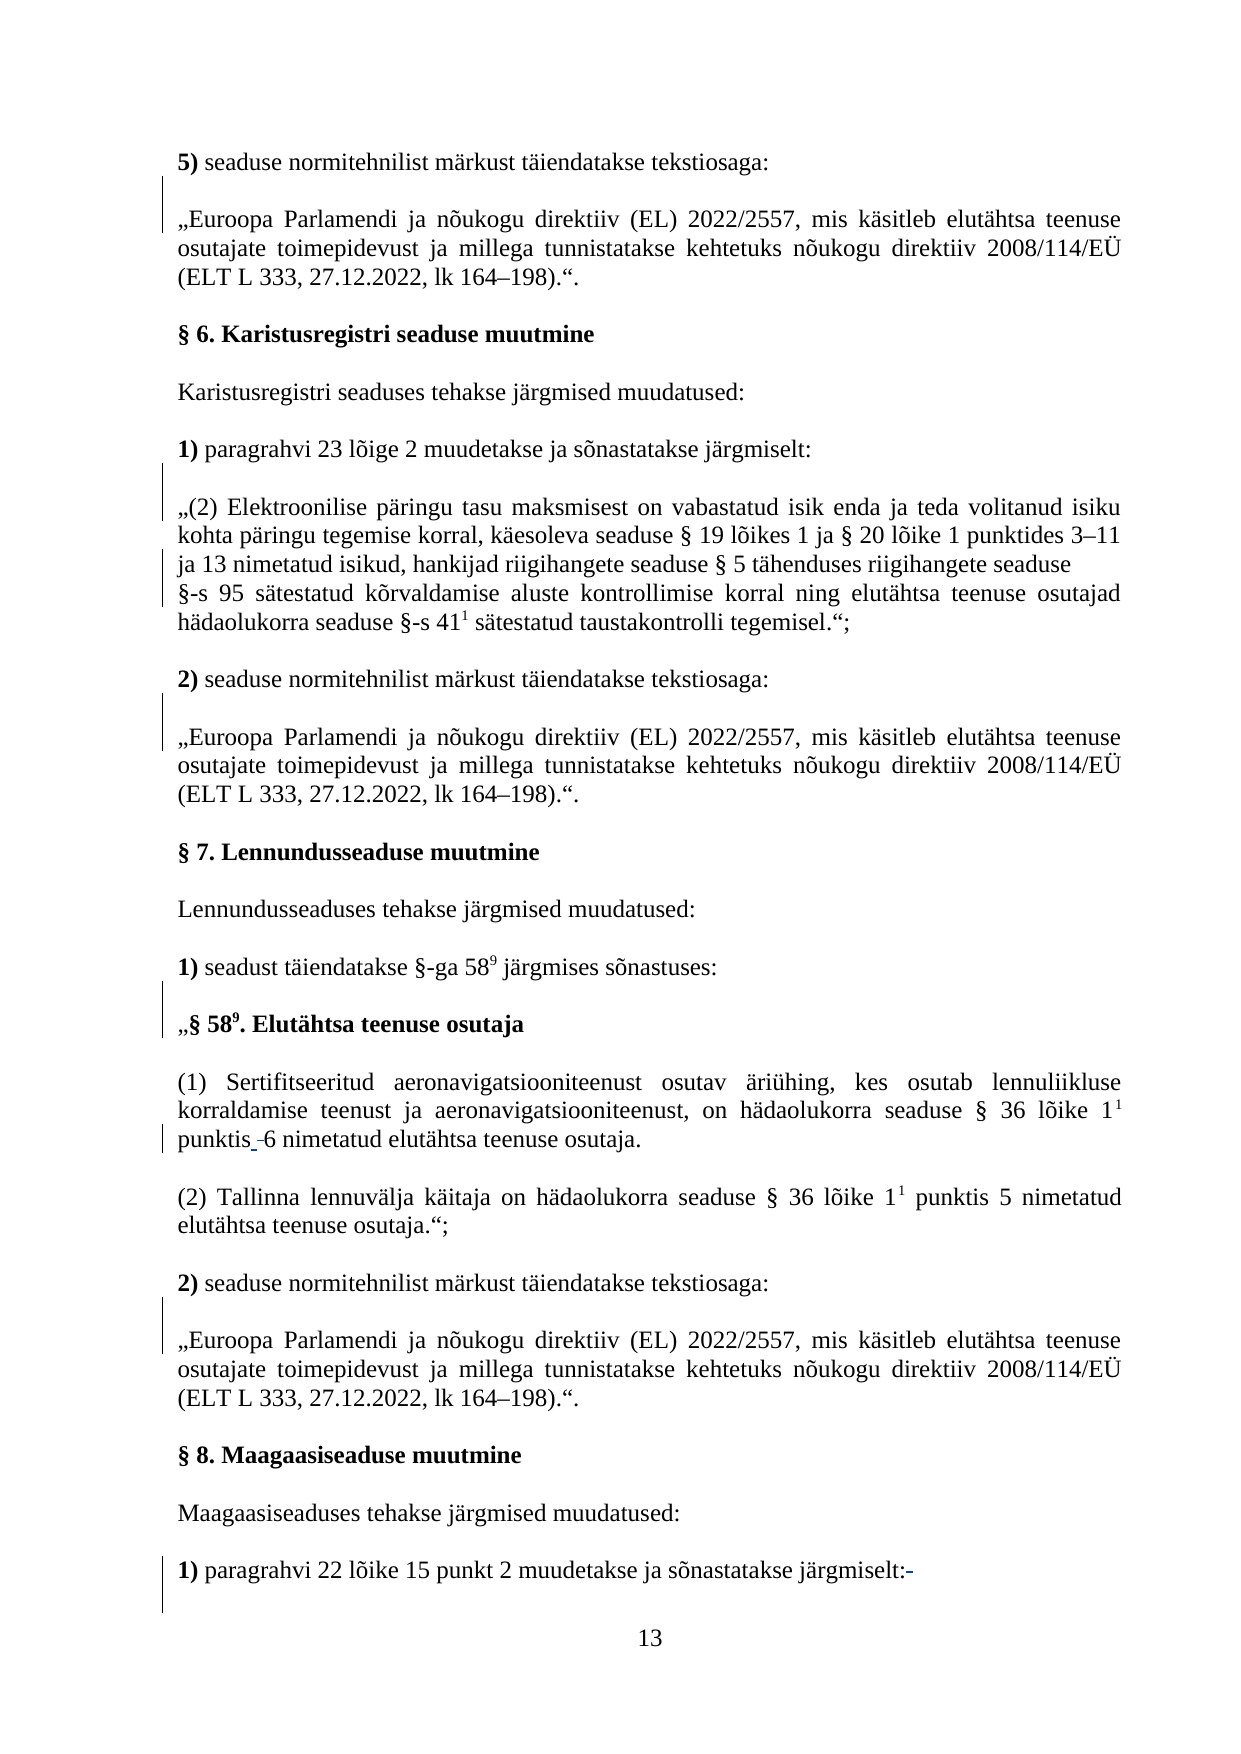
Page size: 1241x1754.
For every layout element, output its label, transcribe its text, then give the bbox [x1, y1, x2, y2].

text § 6. Karistusregistri seaduse muutmine [177, 319, 1122, 348]
text 1) paragrahvi 23 lõige 2 muudetakse ja sõnastatakse järgmiselt: [177, 434, 1122, 463]
text § 7. Lennundusseaduse muutmine [177, 837, 1122, 866]
text § 8. Maagaasiseaduse muutmine [177, 1441, 1122, 1469]
text 1) paragrahvi 22 lõike 15 punkt 2 muudetakse ja sõnastatakse järgmiselt: [177, 1556, 1122, 1584]
text 2) seaduse normitehnilist märkust täiendatakse tekstiosaga: [177, 1268, 1122, 1297]
text (1) Sertifitseeritud aeronavigatsiooniteenust osutav äriühing, kes osutab lennuliikluse korraldamise teenust ja aeronavigatsiooniteenust, on hädaolukorra seaduse § 36 lõike 11 punktis6 nimetatud elutähtsa teenuse osutaja. [177, 1067, 1122, 1153]
text 1) seadust täiendatakse §-ga 589 järgmises sõnastuses: [177, 952, 1122, 981]
text Karistusregistri seaduses tehakse järgmised muudatused: [177, 377, 1122, 406]
text „§ 589. Elutähtsa teenuse osutaja [177, 1009, 1122, 1038]
text 5) seaduse normitehnilist märkust täiendatakse tekstiosaga: [177, 147, 1122, 176]
text 2) seaduse normitehnilist märkust täiendatakse tekstiosaga: [177, 664, 1122, 693]
text (2) Tallinna lennuvälja käitaja on hädaolukorra seaduse § 36 lõike 11 punktis 5 nimetatud elutähtsa teenuse osutaja.“; [177, 1182, 1122, 1239]
text Lennundusseaduses tehakse järgmised muudatused: [177, 894, 1122, 923]
text §-s 95 sätestatud kõrvaldamise aluste kontrollimise korral ning elutähtsa teenuse osutajad hädaolukorra seaduse §-s 411 sätestatud taustakontrolli tegemisel.“; [177, 578, 1122, 636]
text „(2) Elektroonilise päringu tasu maksmisest on vabastatud isik enda ja teda volitanud isiku kohta päringu tegemise korral, käesoleva seaduse § 19 lõikes 1 ja § 20 lõike 1 punktides 3–11 ja 13 nimetatud isikud, hankijad riigihangete seaduse § 5 tähenduses riigihangete seaduse [177, 492, 1122, 578]
text Maagaasiseaduses tehakse järgmised muudatused: [177, 1498, 1122, 1527]
